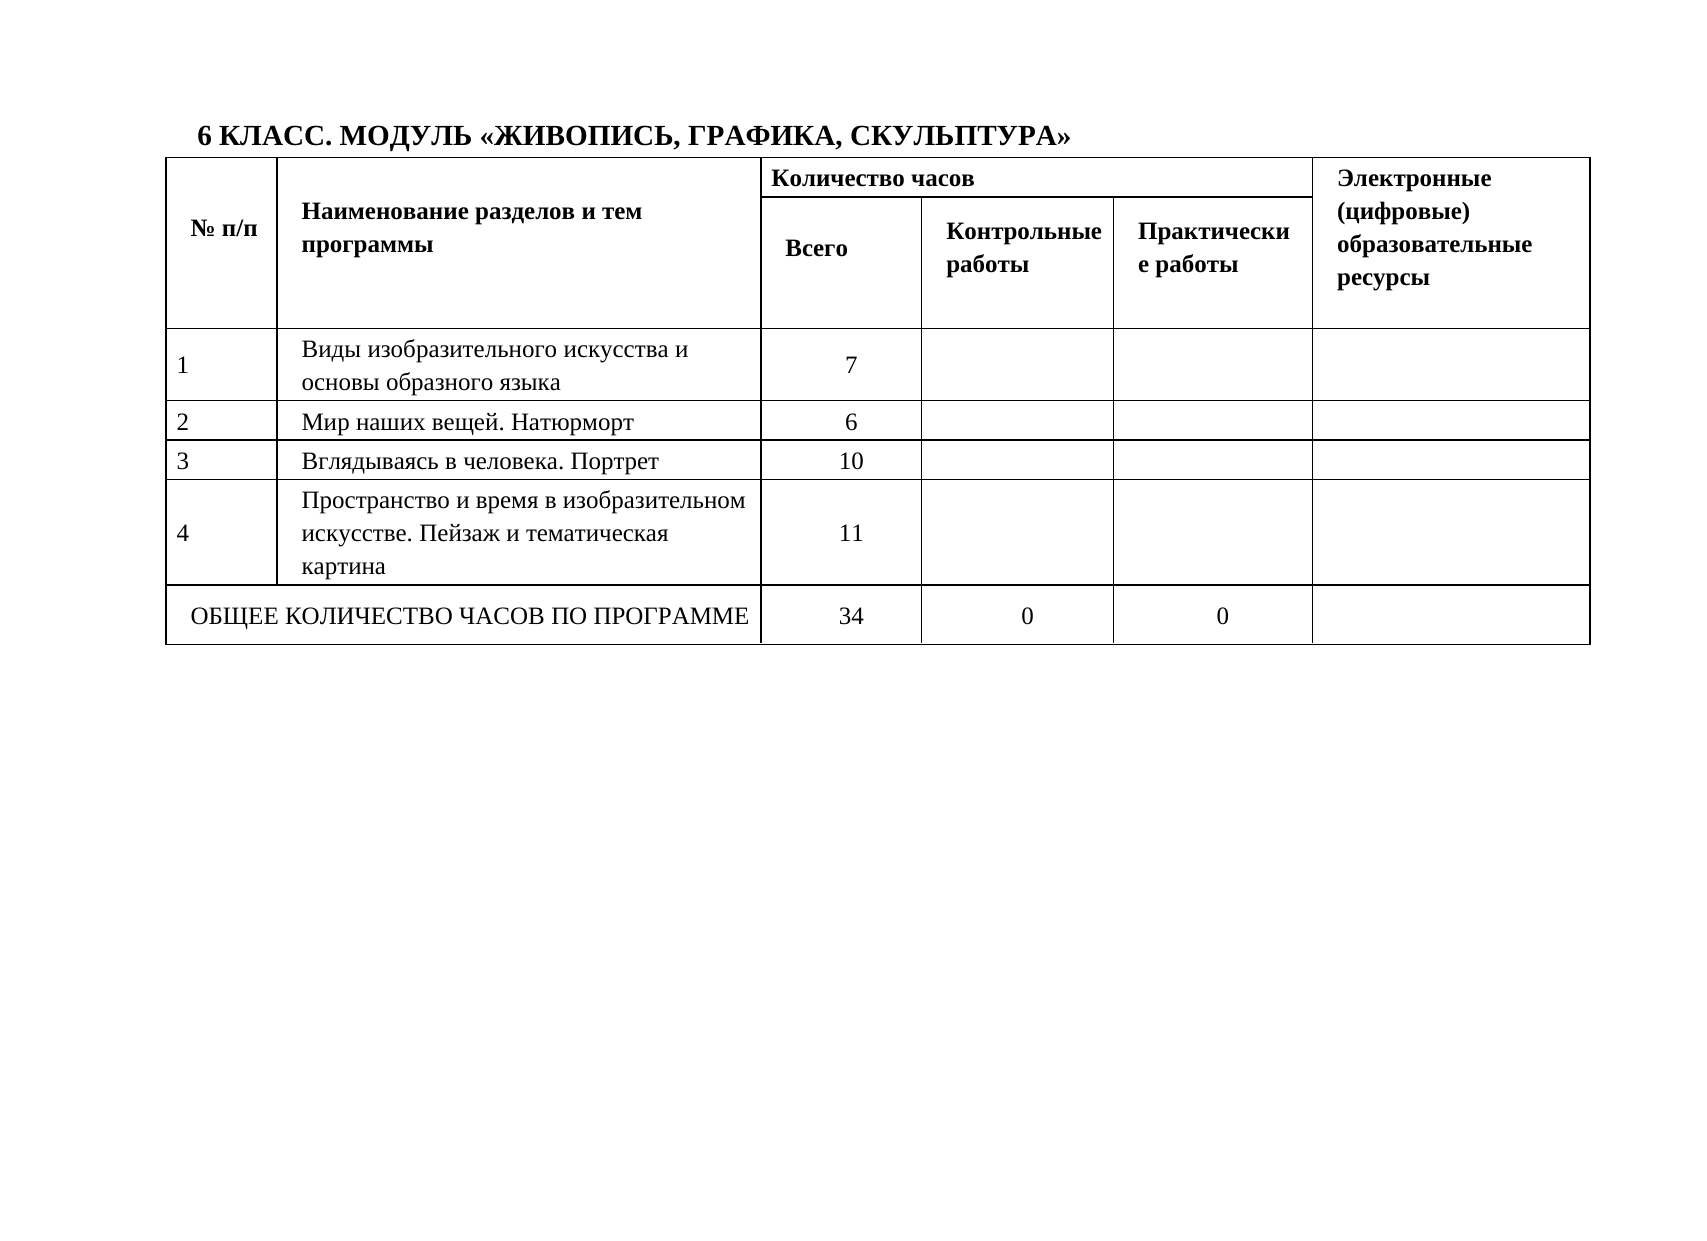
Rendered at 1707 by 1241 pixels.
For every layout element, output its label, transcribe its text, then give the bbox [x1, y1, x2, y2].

table_cell [922, 480, 1113, 584]
table_cell Контрольные работы [922, 198, 1113, 327]
table_cell [1313, 480, 1589, 584]
table_cell 2 [167, 401, 276, 439]
table_cell Виды изобразительного искусства и основы образного языка [278, 329, 760, 400]
table_cell ОБЩЕЕ КОЛИЧЕСТВО ЧАСОВ ПО ПРОГРАММЕ [167, 586, 760, 643]
table_cell [1114, 329, 1312, 400]
table_cell [1313, 586, 1589, 643]
table_cell Вглядываясь в человека. Портрет [278, 441, 760, 478]
table_cell Мир наших вещей. Натюрморт [278, 401, 760, 439]
table_cell [1114, 480, 1312, 584]
table_cell 0 [1114, 586, 1312, 643]
table_cell [1114, 441, 1312, 478]
table_cell [922, 441, 1113, 478]
table_header № п/п [167, 158, 276, 327]
table_cell [1313, 441, 1589, 478]
table_cell Практические работы [1114, 198, 1312, 327]
table_header Количество часов [762, 158, 1312, 196]
table_cell 11 [762, 480, 921, 584]
table_cell 10 [762, 441, 921, 478]
table_cell [1313, 401, 1589, 439]
table_cell Пространство и время в изобразительном искусстве. Пейзаж и тематическая картина [278, 480, 760, 584]
table_cell 0 [922, 586, 1113, 643]
table_cell 7 [762, 329, 921, 400]
table_cell [922, 401, 1113, 439]
table_cell 3 [167, 441, 276, 478]
table_cell Всего [762, 198, 921, 327]
table_cell [1313, 329, 1589, 400]
text 6 КЛАСС. МОДУЛЬ «ЖИВОПИСЬ, ГРАФИКА, СКУЛЬПТУРА» [190, 118, 1618, 152]
table_cell 34 [762, 586, 921, 643]
table_header Наименование разделов и тем программы [278, 158, 760, 327]
table_cell 1 [167, 329, 276, 400]
table_header Электронные (цифровые) образовательные ресурсы [1313, 158, 1589, 327]
table_cell 4 [167, 480, 276, 584]
table_cell 6 [762, 401, 921, 439]
table_cell [922, 329, 1113, 400]
table_cell [1114, 401, 1312, 439]
